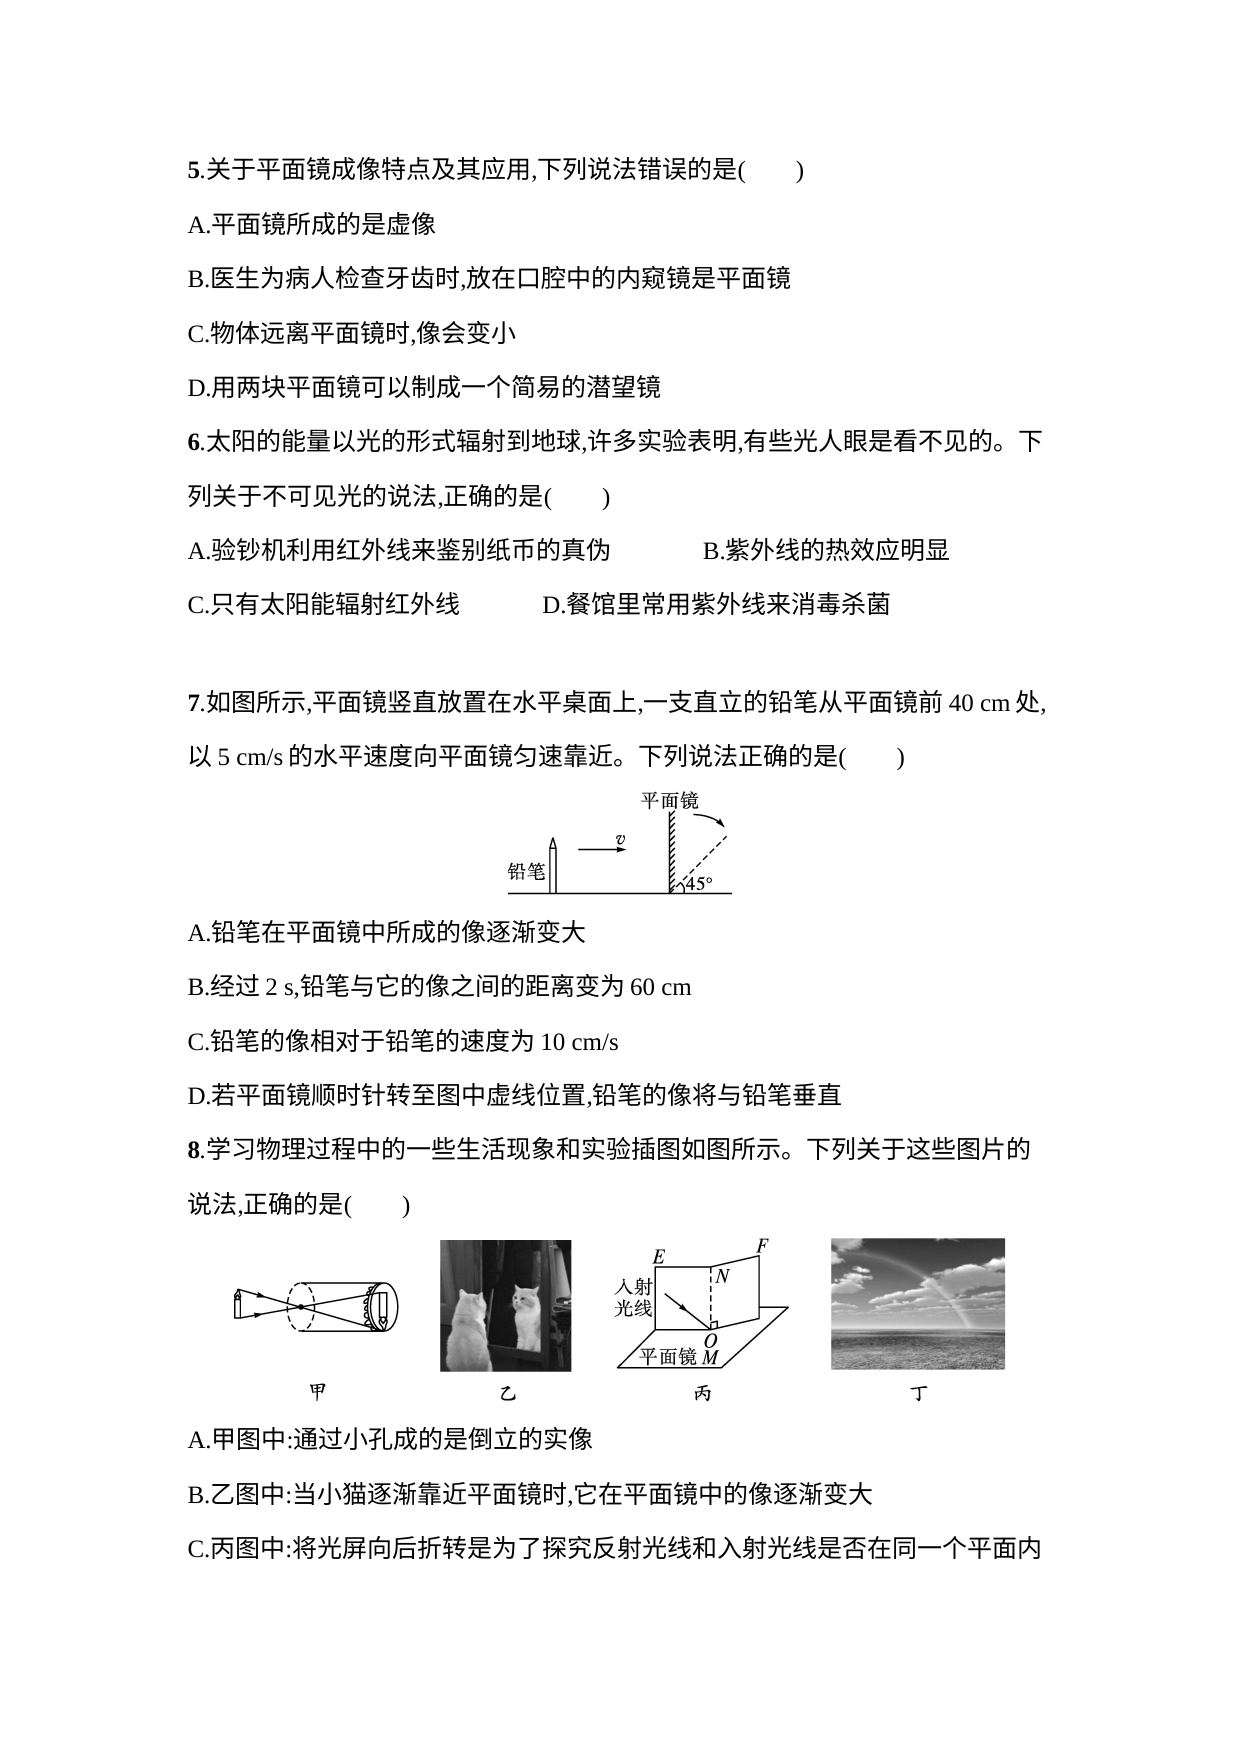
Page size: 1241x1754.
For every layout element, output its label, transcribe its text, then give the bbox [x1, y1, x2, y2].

text B.经过2 s,铅笔与它的像之间的距离变为60 cm [187, 967, 1053, 1003]
text 7.如图所示,平面镜竖直放置在水平桌面上,一支直立的铅笔从平面镜前40 cm处,以5 cm/s的水平速度向平面镜匀速靠近。下列说法正确的是( ) [187, 682, 1053, 773]
text A.甲图中:通过小孔成的是倒立的实像 [187, 1420, 1053, 1456]
text C.丙图中:将光屏向后折转是为了探究反射光线和入射光线是否在同一个平面内 [187, 1529, 1053, 1565]
picture [233, 1238, 1007, 1403]
text C.只有太阳能辐射红外线 D.餐馆里常用紫外线来消毒杀菌 [187, 585, 1053, 621]
text B.医生为病人检查牙齿时,放在口腔中的内窥镜是平面镜 [187, 259, 1053, 295]
text A.平面镜所成的是虚像 [187, 204, 1053, 241]
text A.铅笔在平面镜中所成的像逐渐变大 [187, 912, 1053, 948]
text D.用两块平面镜可以制成一个简易的潜望镜 [187, 367, 1053, 404]
text 8.学习物理过程中的一些生活现象和实验插图如图所示。下列关于这些图片的说法,正确的是( ) [187, 1130, 1053, 1220]
text D.若平面镜顺时针转至图中虚线位置,铅笔的像将与铅笔垂直 [187, 1075, 1053, 1112]
text 6.太阳的能量以光的形式辐射到地球,许多实验表明,有些光人眼是看不见的。下列关于不可见光的说法,正确的是( ) [187, 422, 1053, 512]
picture [507, 791, 733, 896]
text C.铅笔的像相对于铅笔的速度为10 cm/s [187, 1021, 1053, 1057]
text A.验钞机利用红外线来鉴别纸币的真伪 B.紫外线的热效应明显 [187, 531, 1053, 567]
text C.物体远离平面镜时,像会变小 [187, 313, 1053, 349]
text 5.关于平面镜成像特点及其应用,下列说法错误的是( ) [187, 150, 1053, 186]
text B.乙图中:当小猫逐渐靠近平面镜时,它在平面镜中的像逐渐变大 [187, 1474, 1053, 1511]
